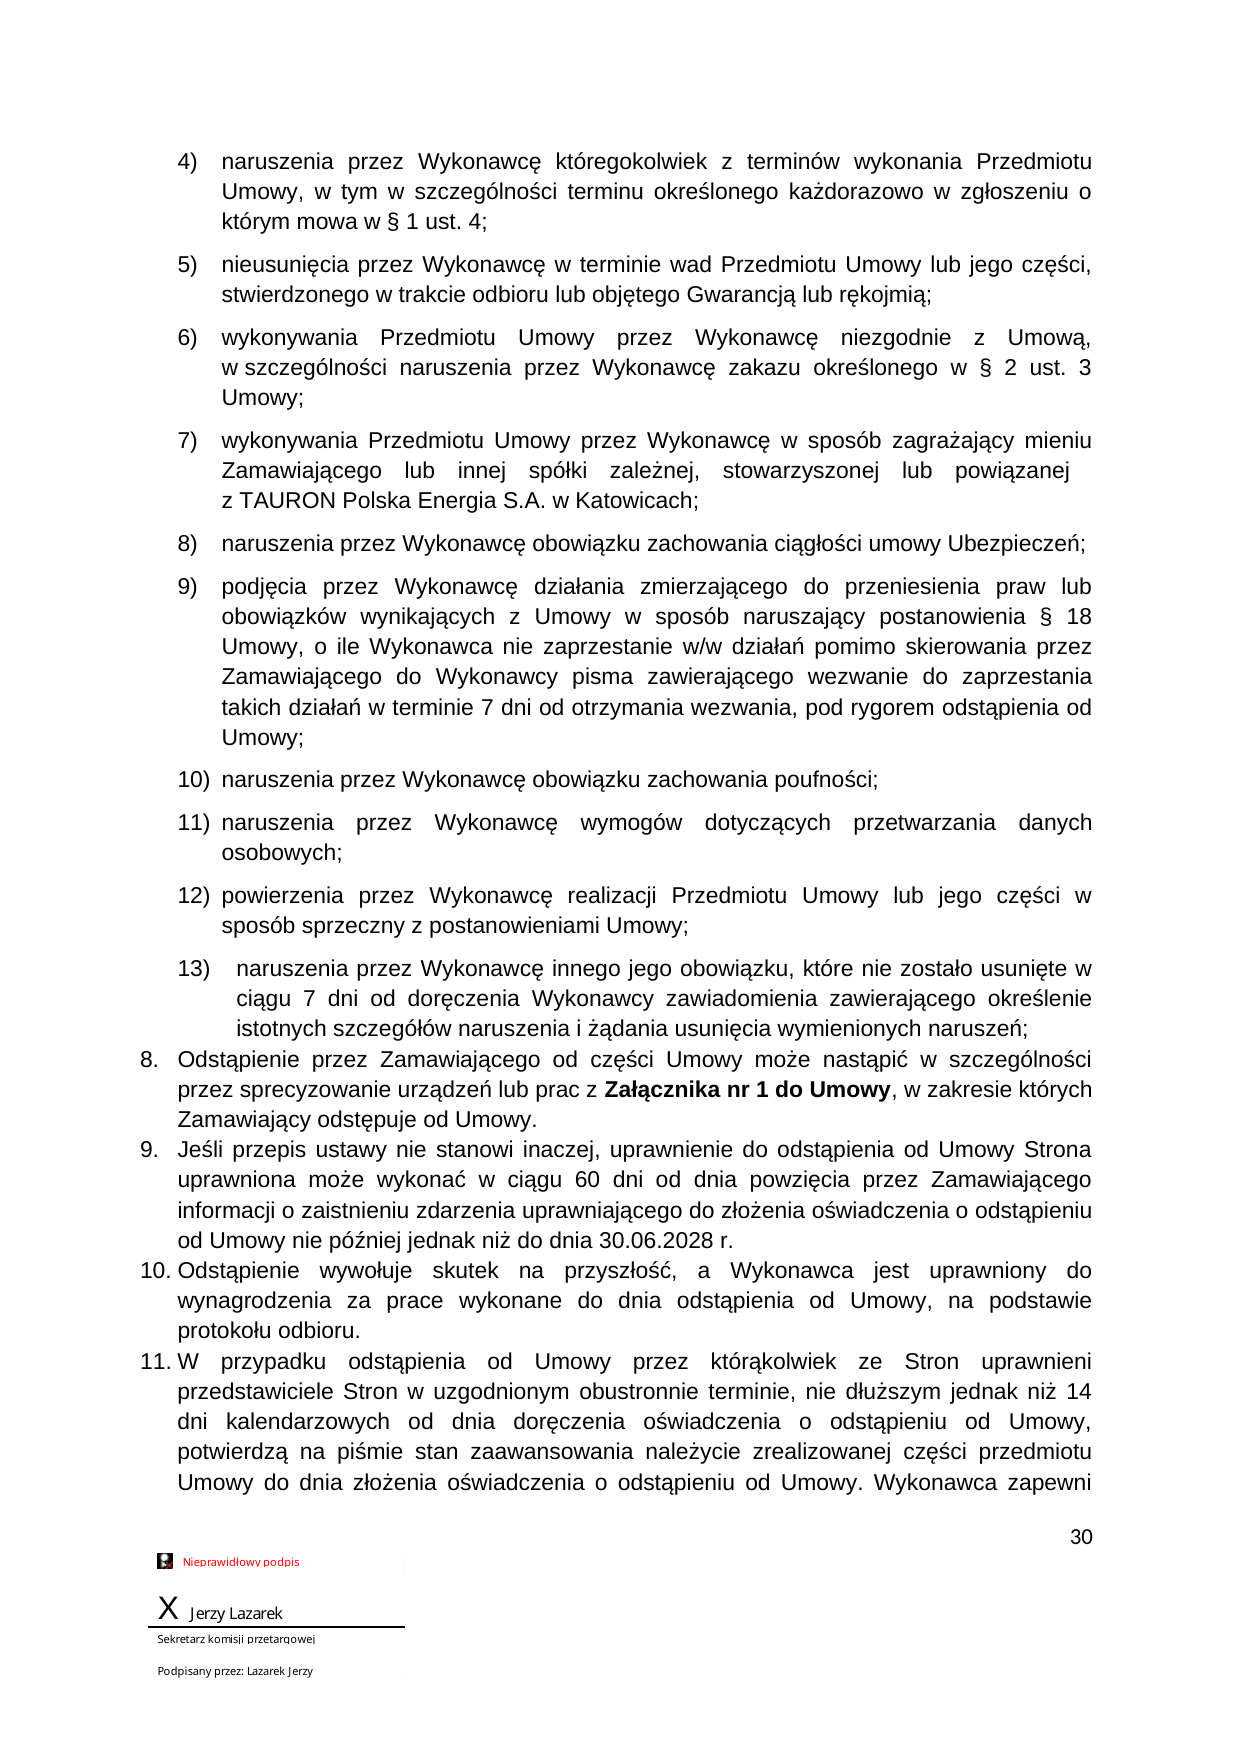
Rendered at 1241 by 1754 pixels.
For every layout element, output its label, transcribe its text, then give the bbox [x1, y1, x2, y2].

list Odstąpienie wywołuje skutek na przyszłość, a Wykonawca jest uprawniony do wynagrodzenia za prace wykonane do dnia odstąpienia od Umowy, na podstawie protokołu odbioru. [140, 1257, 1093, 1344]
list naruszenia przez Wykonawcę obowiązku zachowania ciągłości umowy Ubezpieczeń; [177, 530, 1093, 556]
list Jeśli przepis ustawy nie stanowi inaczej, uprawnienie do odstąpienia od Umowy Strona uprawniona może wykonać w ciągu 60 dni od dnia powzięcia przez Zamawiającego informacji o zaistnieniu zdarzenia uprawniającego do złożenia oświadczenia o odstąpieniu od Umowy nie później jednak niż do dnia 30.06.2028 r. [140, 1136, 1093, 1253]
list Odstąpienie przez Zamawiającego od części Umowy może nastąpić w szczególności przez sprecyzowanie urządzeń lub prac z Załącznika nr 1 do Umowy, w zakresie których Zamawiający odstępuje od Umowy. [140, 1046, 1093, 1132]
list podjęcia przez Wykonawcę działania zmierzającego do przeniesienia praw lub obowiązków wynikających z Umowy w sposób naruszający postanowienia § 18 Umowy, o ile Wykonawca nie zaprzestanie w/w działań pomimo skierowania przez Zamawiającego do Wykonawcy pisma zawierającego wezwanie do zaprzestania takich działań w terminie 7 dni od otrzymania wezwania, pod rygorem odstąpienia od Umowy; [177, 573, 1093, 750]
list nieusunięcia przez Wykonawcę w terminie wad Przedmiotu Umowy lub jego części, stwierdzonego w trakcie odbioru lub objętego Gwarancją lub rękojmią; [177, 251, 1093, 307]
list naruszenia przez Wykonawcę wymogów dotyczących przetwarzania danych osobowych; [177, 809, 1093, 866]
list wykonywania Przedmiotu Umowy przez Wykonawcę w sposób zagrażający mieniu Zamawiającego lub innej spółki zależnej, stowarzyszonej lub powiązanej z TAURON Polska Energia S.A. w Katowicach; [177, 427, 1093, 513]
list powierzenia przez Wykonawcę realizacji Przedmiotu Umowy lub jego części w sposób sprzeczny z postanowieniami Umowy; [177, 882, 1093, 938]
list naruszenia przez Wykonawcę któregokolwiek z terminów wykonania Przedmiotu Umowy, w tym w szczególności terminu określonego każdorazowo w zgłoszeniu o którym mowa w § 1 ust. 4; [177, 148, 1093, 234]
list naruszenia przez Wykonawcę obowiązku zachowania poufności; [177, 766, 1093, 793]
list naruszenia przez Wykonawcę innego jego obowiązku, które nie zostało usunięte w ciągu 7 dni od doręczenia Wykonawcy zawiadomienia zawierającego określenie istotnych szczegółów naruszenia i żądania usunięcia wymienionych naruszeń; [177, 955, 1093, 1042]
list wykonywania Przedmiotu Umowy przez Wykonawcę niezgodnie z Umową, w szczególności naruszenia przez Wykonawcę zakazu określonego w § 2 ust. 3 Umowy; [177, 324, 1093, 410]
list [140, 1348, 1093, 1495]
